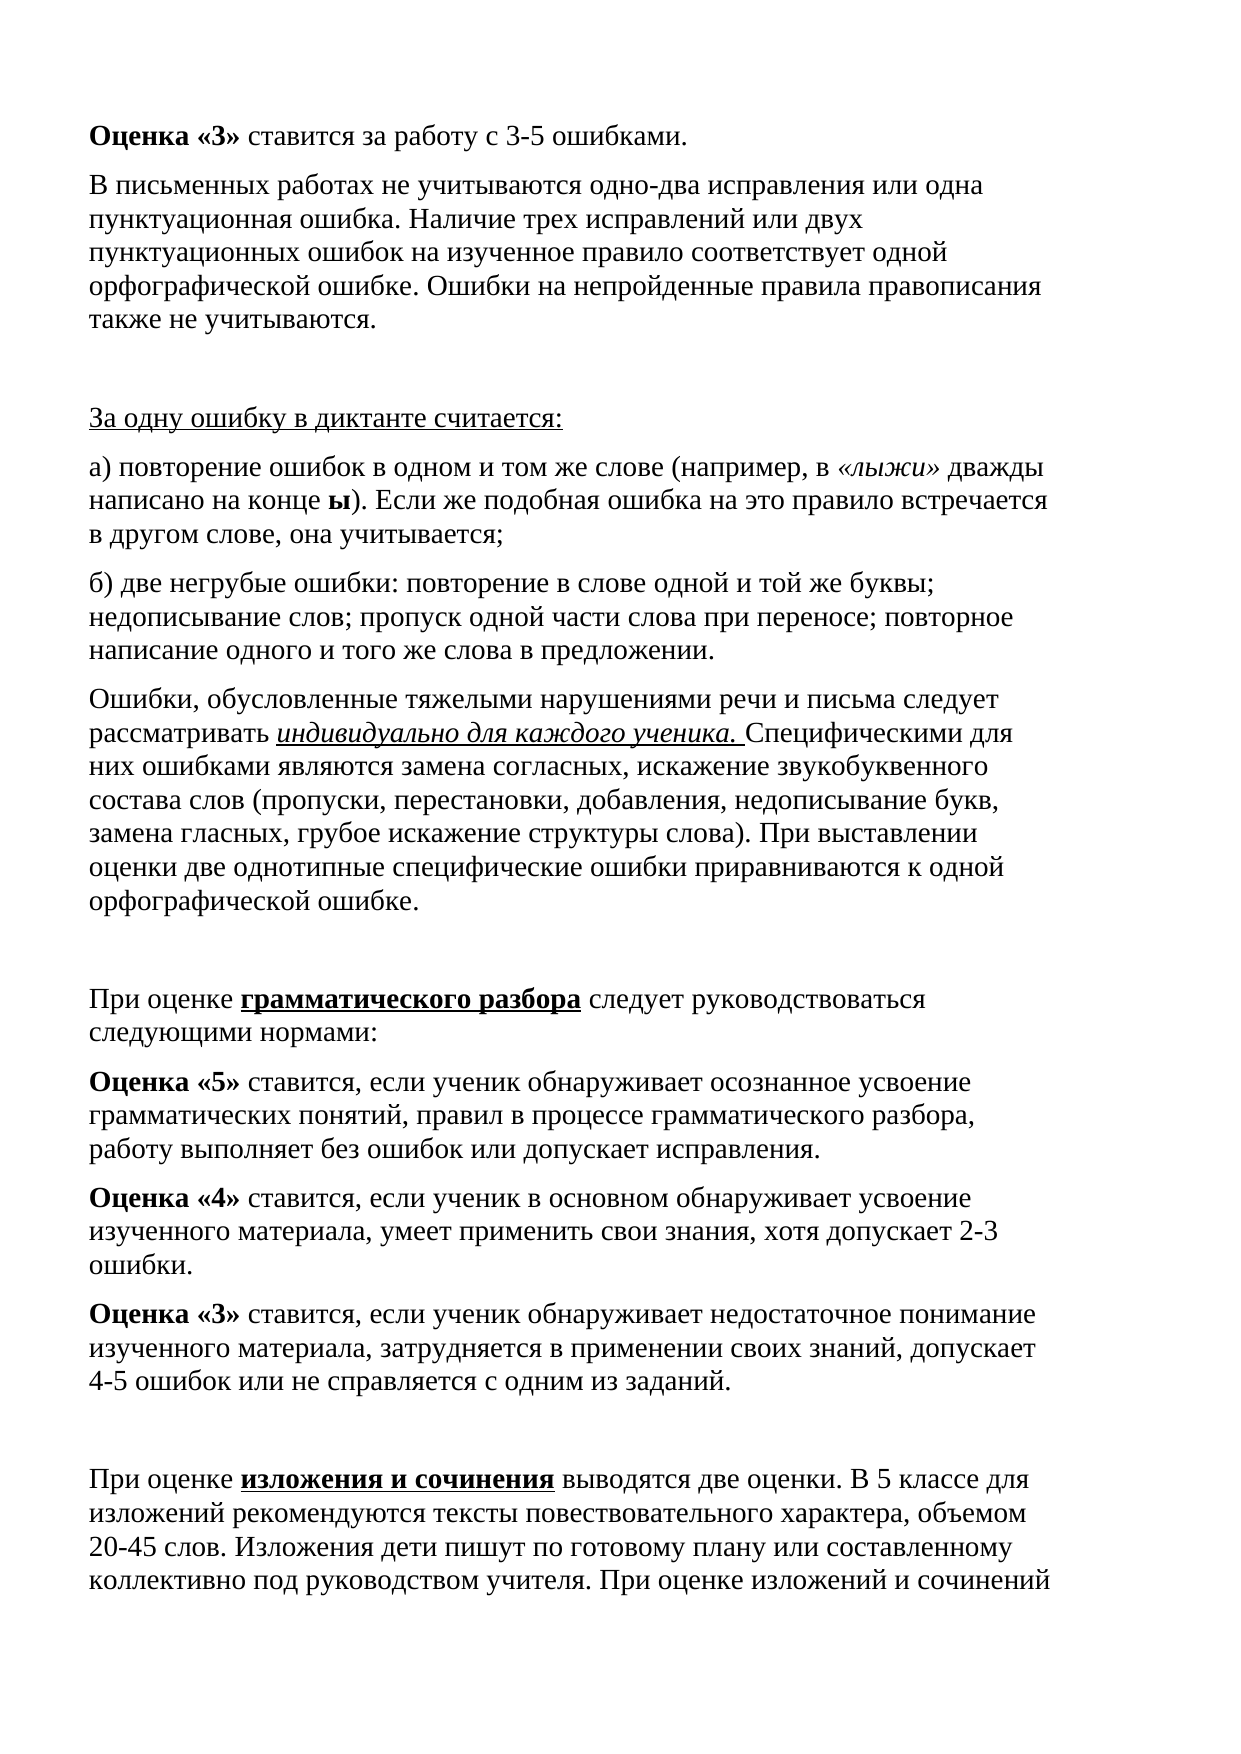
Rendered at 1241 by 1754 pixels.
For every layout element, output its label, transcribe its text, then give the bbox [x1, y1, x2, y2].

text б) две негрубые ошибки: повторение в слове одной и той же буквы; недописывание слов; пропуск одной части слова при переносе; повторное написание одного и того же слова в предложении. [89, 565, 1063, 666]
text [89, 1462, 1063, 1596]
text Оценка «5» ставится, если ученик обнаруживает осознанное усвоение грамматических понятий, правил в процессе грамматического разбора, работу выполняет без ошибок или допускает исправления. [89, 1064, 1063, 1164]
text Оценка «3» ставится за работу с 3-5 ошибками. [89, 118, 1063, 152]
text а) повторение ошибок в одном и том же слове (например, в «лыжи» дважды написано на конце ы). Если же подобная ошибка на это правило встречается в другом слове, она учитывается; [89, 449, 1063, 549]
text В письменных работах не учитываются одно-два исправления или одна пунктуационная ошибка. Наличие трех исправлений или двух пунктуационных ошибок на изученное правило соответствует одной орфографической ошибке. Ошибки на непройденные правила правописания также не учитываются. [89, 167, 1063, 335]
text Оценка «3» ставится, если ученик обнаруживает недостаточное понимание изученного материала, затрудняется в применении своих знаний, допускает 4-5 ошибок или не справляется с одним из заданий. [89, 1296, 1063, 1397]
text За одну ошибку в диктанте считается: [89, 400, 1063, 433]
text Оценка «4» ставится, если ученик в основном обнаруживает усвоение изученного материала, умеет применить свои знания, хотя допускает 2-3 ошибки. [89, 1180, 1063, 1281]
text Ошибки, обусловленные тяжелыми нарушениями речи и письма следует рассматривать индивидуально для каждого ученика. Специфическими для них ошибками являются замена согласных, искажение звукобуквенного состава слов (пропуски, перестановки, добавления, недописывание букв, замена гласных, грубое искажение структуры слова). При выставлении оценки две однотипные специфические ошибки приравниваются к одной орфографической ошибке. [89, 681, 1063, 916]
text При оценке грамматического разбора следует руководствоваться следующими нормами: [89, 981, 1063, 1048]
